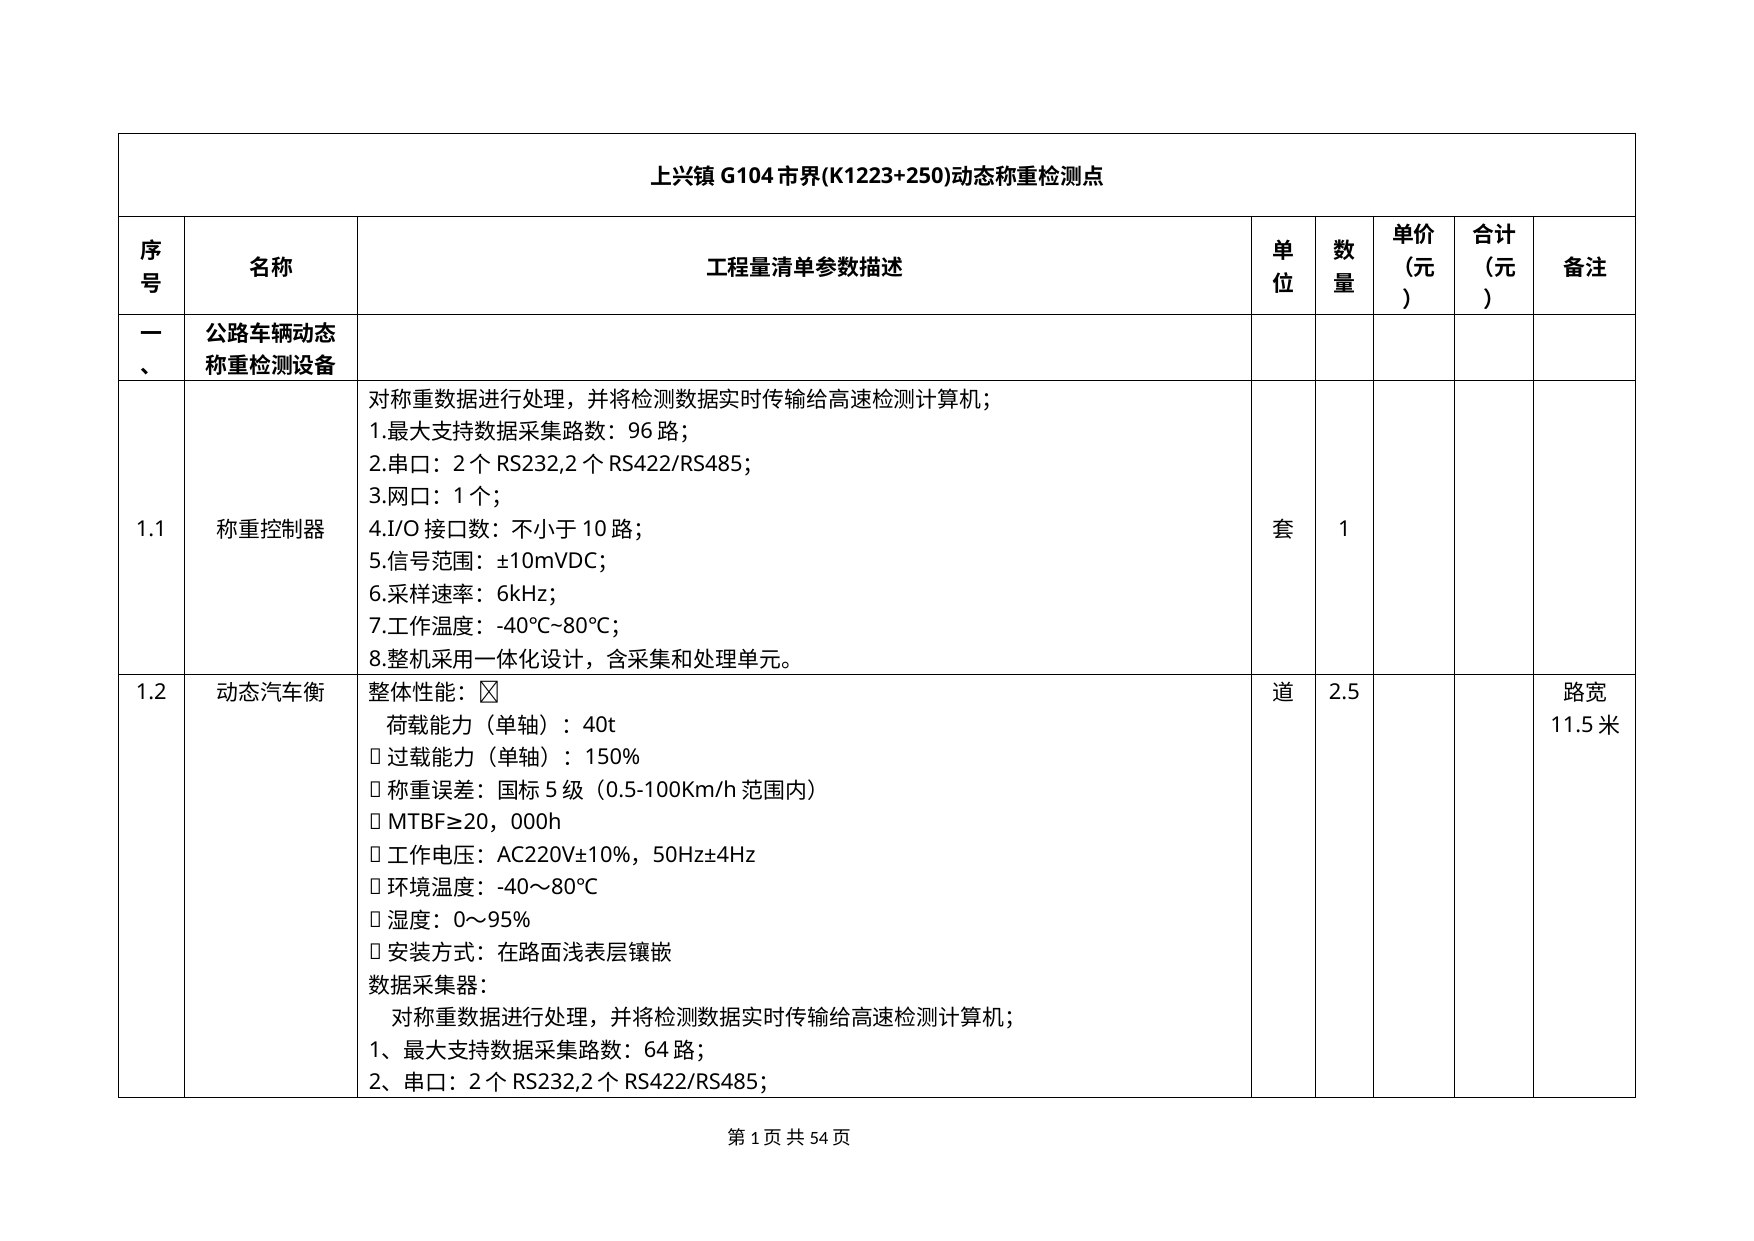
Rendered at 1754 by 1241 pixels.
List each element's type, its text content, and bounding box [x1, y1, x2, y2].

table_cell [1316, 315, 1373, 380]
table_cell 序号 [119, 217, 184, 314]
table_header 上兴镇G104市界(K1223+250)动态称重检测点 [119, 134, 1635, 216]
table_cell 合计（元） [1455, 217, 1533, 314]
table_cell 2.5 [1316, 675, 1373, 1097]
table_cell [1374, 675, 1454, 1097]
table_cell [1455, 315, 1533, 380]
table_cell 整体性能： 荷载能力（单轴）：40t  过载能力（单轴）：150%  称重误差：国标5级（0.5-100Km/h范围内）  MTBF≥20，000h  工作电压：AC220V±10%，50Hz±4Hz  环境温度：-40～80℃  湿度：0～95%  安装方式：在路面浅表层镶嵌 数据采集器： 对称重数据进行处理，并将检测数据实时传输给高速检测计算机； 1、最大支持数据采集路数：64路； 2、串口：2个RS232,2个RS422/RS485； 3、网口：1个； 4、I/O接口数：不小于10路； 5、信号范围：±10mVDC； 6、采样速率：6kHz； 7、工作温度：-40℃~80℃； 8、整机采用一体化设计，含采集和处理单元； 称重传感器： 1、传感器类型：电阻应变式称重传感器； 2、传感器型式：窄条式； 3、有效称重区域：900mm或450mm，合理组合后实现满车道覆盖； 4、材料：合金钢； 5、防护等级：IP68，可在水浸状态中使用； 6、温度范围：-35℃~ +70℃； 7、传感器使用寿命：≥2000万轴次； 8、安装方式：在路面浅表层镶嵌； 9、称重传感器可重复使用； [358, 675, 1251, 1097]
table_cell 1.2 [119, 675, 184, 1097]
table_cell 动态汽车衡 [185, 675, 357, 1097]
table_cell [1455, 381, 1533, 674]
table_cell 工程量清单参数描述 [358, 217, 1251, 314]
table_cell [1534, 315, 1635, 380]
table_cell 对称重数据进行处理，并将检测数据实时传输给高速检测计算机； 1.最大支持数据采集路数：96路； 2.串口：2个RS232,2个RS422/RS485； 3.网口：1个； 4.I/O接口数：不小于10路； 5.信号范围：±10mVDC； 6.采样速率：6kHz； 7.工作温度：-40℃~80℃； 8.整机采用一体化设计，含采集和处理单元。 [358, 381, 1251, 674]
table_cell 1 [1316, 381, 1373, 674]
table_cell 1.1 [119, 381, 184, 674]
table_cell 备注 [1534, 217, 1635, 314]
table_cell 单价（元） [1374, 217, 1454, 314]
table_cell 公路车辆动态称重检测设备 [185, 315, 357, 380]
table_cell 路宽11.5米 [1534, 675, 1635, 1097]
table_cell [1252, 315, 1315, 380]
table_cell 单位 [1252, 217, 1315, 314]
table_cell 数量 [1316, 217, 1373, 314]
table_cell [1534, 381, 1635, 674]
table_cell [1455, 675, 1533, 1097]
table_cell 称重控制器 [185, 381, 357, 674]
table_cell [1374, 381, 1454, 674]
table_cell [1374, 315, 1454, 380]
table_cell [358, 315, 1251, 380]
table_cell 套 [1252, 381, 1315, 674]
table_cell 道 [1252, 675, 1315, 1097]
table_cell 一、 [119, 315, 184, 380]
table_cell 名称 [185, 217, 357, 314]
